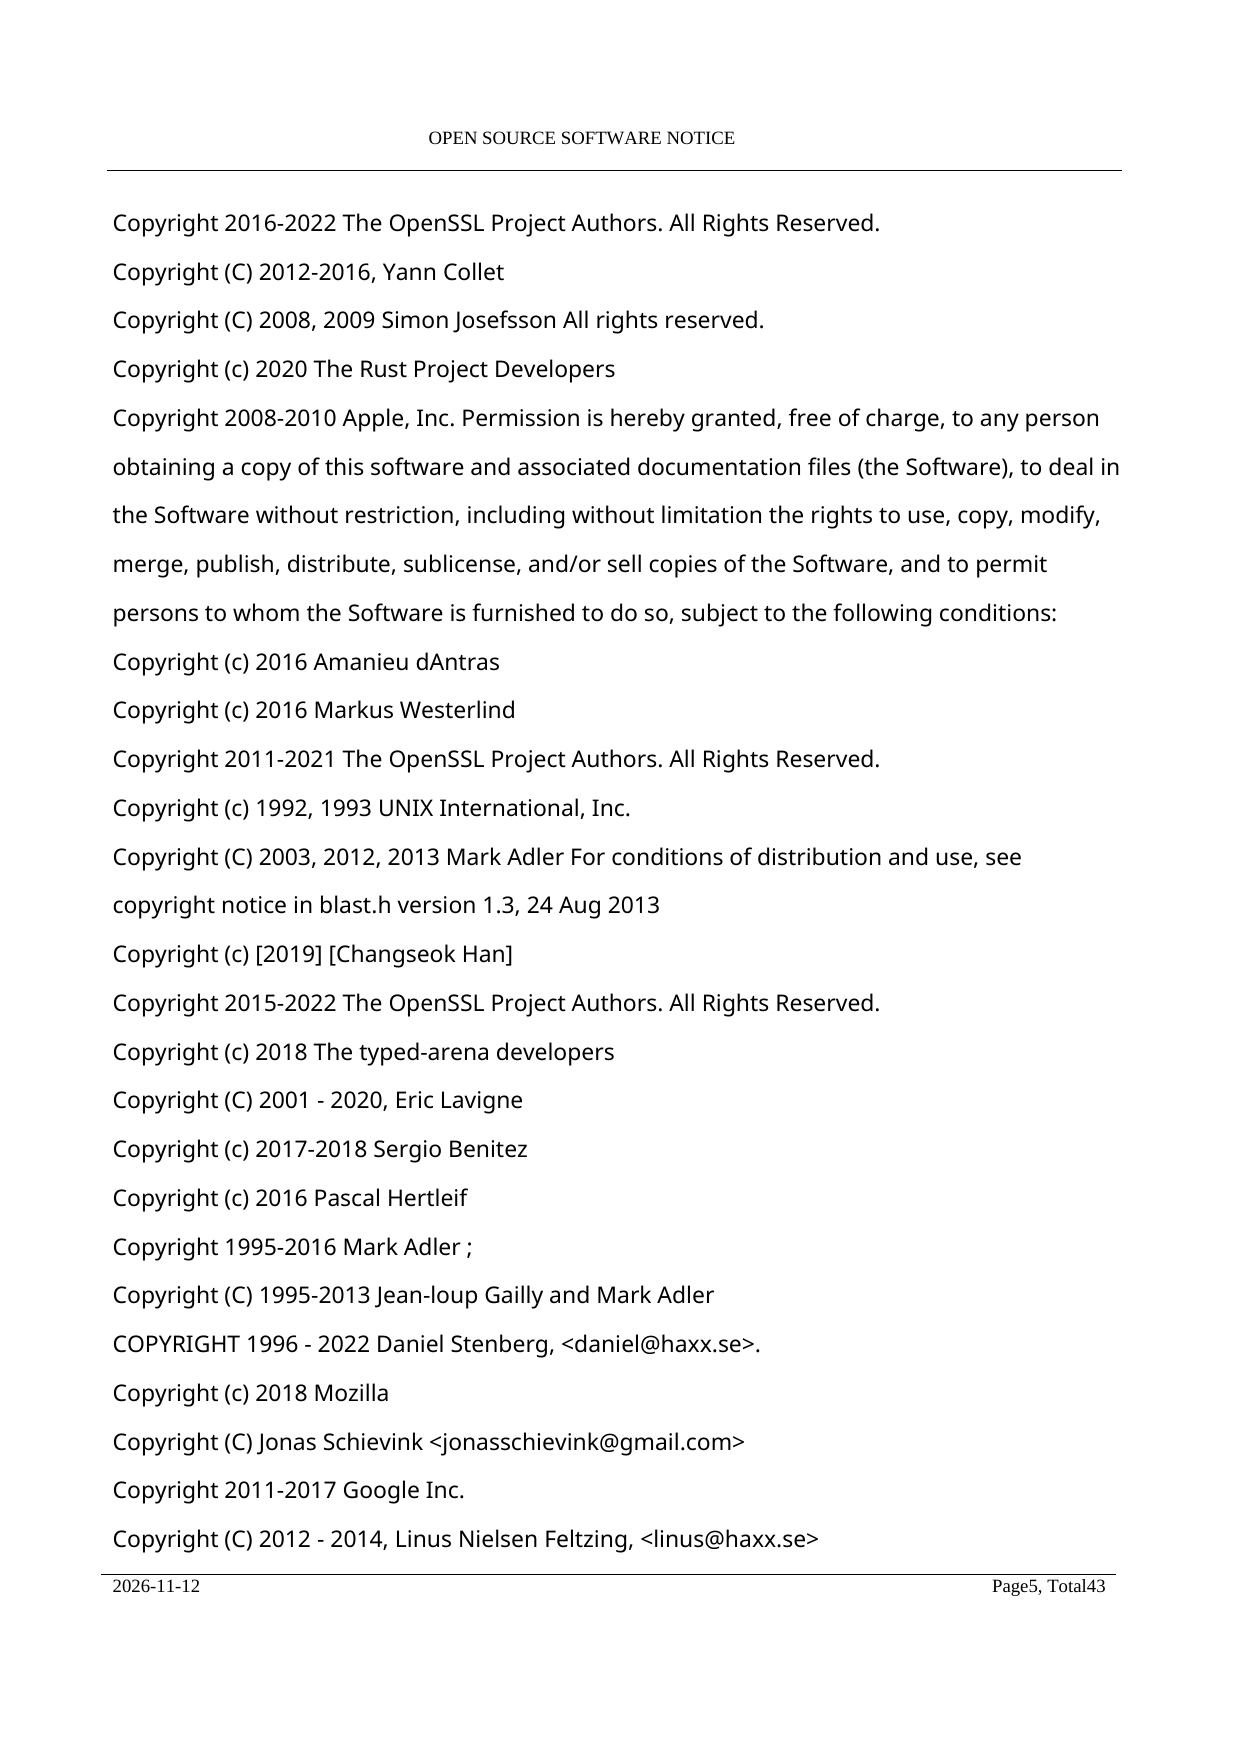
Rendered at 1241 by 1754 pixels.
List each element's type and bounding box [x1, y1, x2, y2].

text [112, 206, 1128, 1555]
